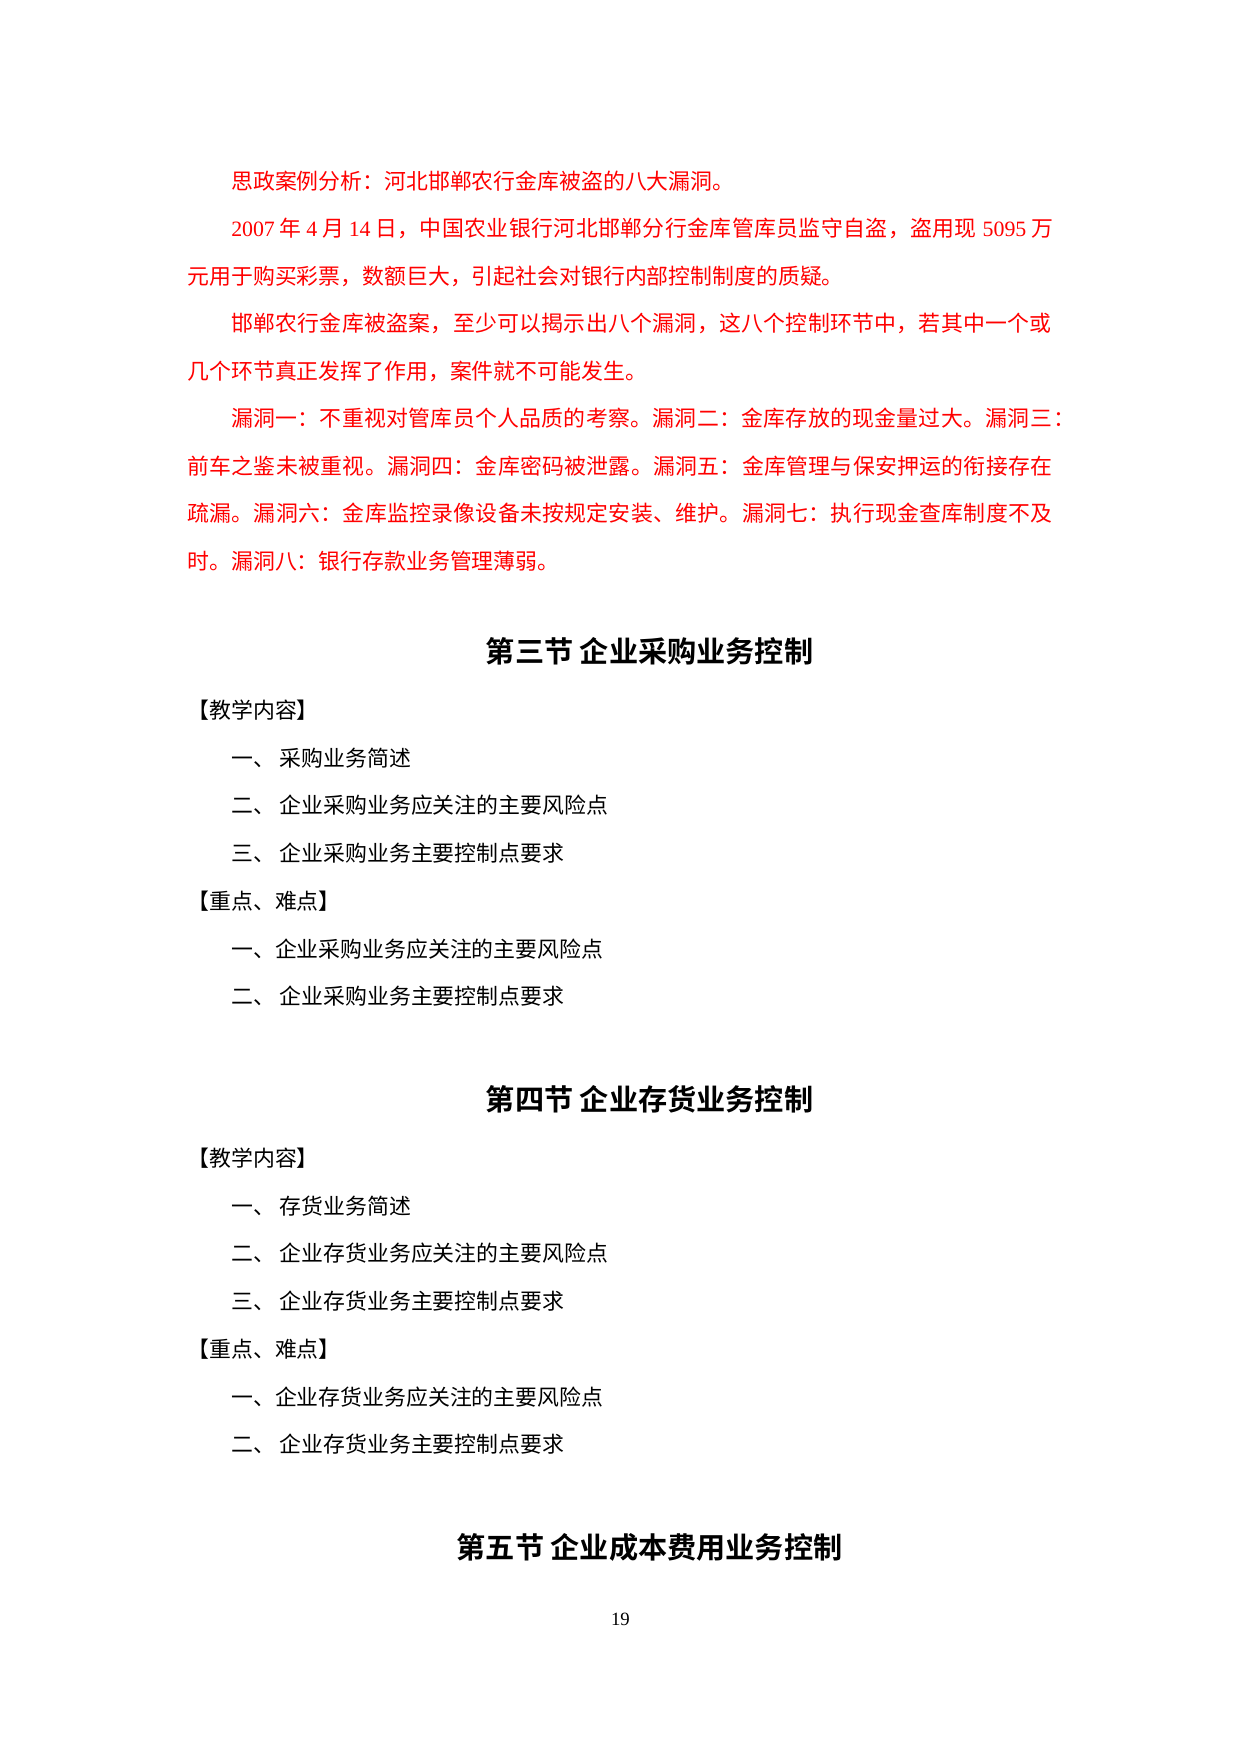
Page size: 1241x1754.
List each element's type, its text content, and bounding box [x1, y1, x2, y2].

list 漏洞一：不重视对管库员个人品质的考察。漏洞二：金库存放的现金量过大。漏洞三：前车之鉴未被重视。漏洞四：金库密码被泄露。漏洞五：金库管理与保安押运的衔接存在疏漏。漏洞六：金库监控录像设备未按规定安装、维护。漏洞七：执行现金查库制度不及时。漏洞八：银行存款业务管理薄弱。 [187, 401, 1053, 575]
text 二、 企业采购业务主要控制点要求 [187, 979, 1053, 1011]
text 二、 企业采购业务应关注的主要风险点 [187, 788, 1053, 820]
list 邯郸农行金库被盗案，至少可以揭示出八个漏洞，这八个控制环节中，若其中一个或几个环节真正发挥了作用，案件就不可能发生。 [187, 306, 1053, 385]
text 第四节 企业存货业务控制 [187, 1077, 1053, 1119]
text 【教学内容】 [187, 1140, 1053, 1173]
list 2007年4月14日，中国农业银行河北邯郸分行金库管库员监守自盗，盗用现5095万元用于购买彩票，数额巨大，引起社会对银行内部控制制度的质疑。 [187, 211, 1053, 290]
text 二、 企业存货业务主要控制点要求 [187, 1427, 1053, 1459]
list 思政案例分析：河北邯郸农行金库被盗的八大漏洞。 [187, 164, 1053, 195]
text 第三节 企业采购业务控制 [187, 629, 1053, 671]
text 一、 采购业务简述 [187, 741, 1053, 772]
text 一、 存货业务简述 [187, 1189, 1053, 1220]
text 【重点、难点】 [187, 883, 1053, 916]
text 三、 企业存货业务主要控制点要求 [187, 1284, 1053, 1315]
text 【重点、难点】 [187, 1331, 1053, 1364]
text 一、企业存货业务应关注的主要风险点 [187, 1379, 1053, 1411]
text 一、企业采购业务应关注的主要风险点 [187, 932, 1053, 963]
text 二、 企业存货业务应关注的主要风险点 [187, 1236, 1053, 1268]
text 第五节 企业成本费用业务控制 [187, 1525, 1053, 1567]
text 【教学内容】 [187, 692, 1053, 725]
text 三、 企业采购业务主要控制点要求 [187, 836, 1053, 867]
